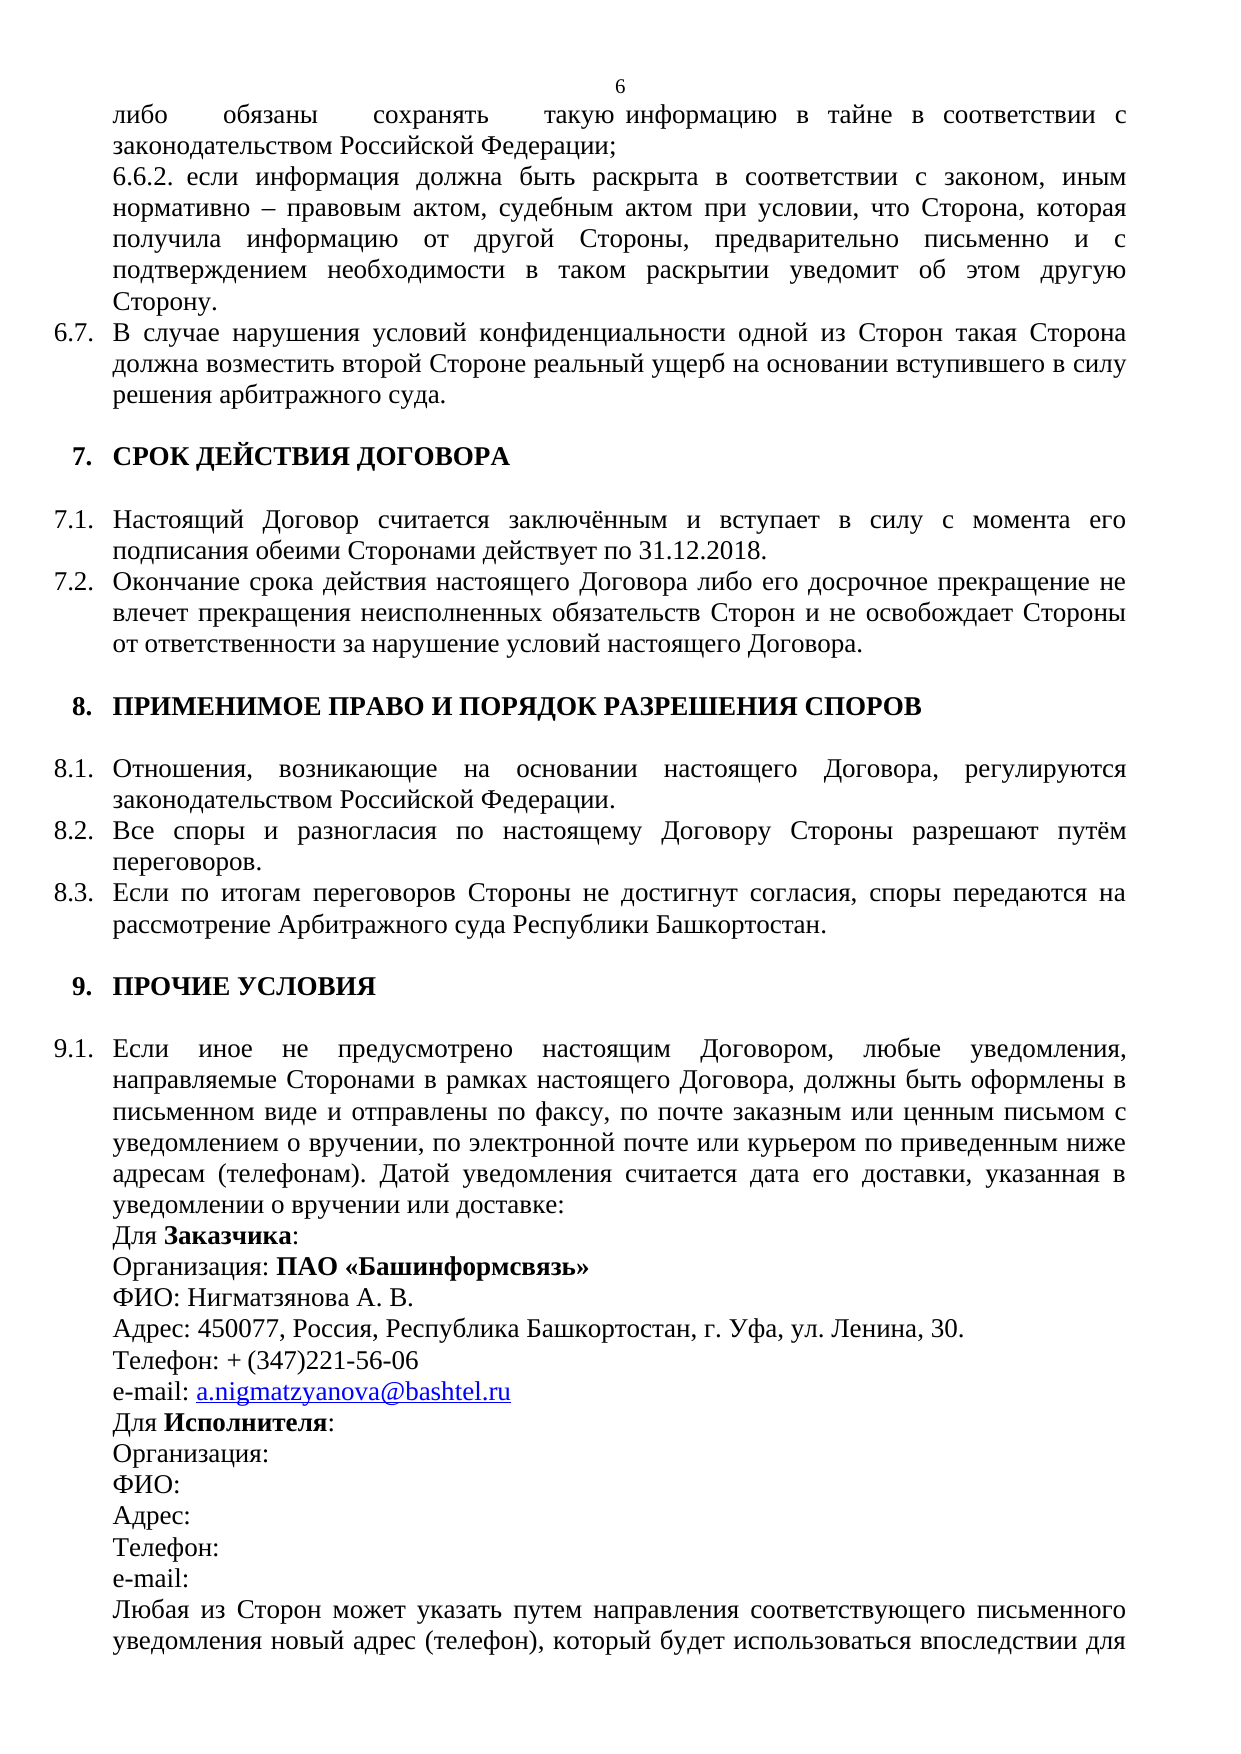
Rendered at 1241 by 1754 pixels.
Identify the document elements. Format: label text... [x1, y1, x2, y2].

text e-mail: [112, 1562, 1128, 1593]
text 7.2. Окончание срока действия настоящего Договора либо его досрочное прекращение не влечет прекращения неисполненных обязательств Сторон и не освобождает Стороны от ответственности за нарушение условий настоящего Договора. [53, 565, 1128, 658]
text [112, 1593, 1128, 1655]
text Для Заказчика: [112, 1219, 1128, 1250]
list В случае нарушения условий конфиденциальности одной из Сторон такая Сторона должна возместить второй Стороне реальный ущерб на основании вступившего в силу решения арбитражного суда. [53, 316, 1128, 409]
text Телефон: + (347)221-56-06 [112, 1344, 1128, 1375]
list ПРИМЕНИМОЕ ПРАВО И ПОРЯДОК РАЗРЕШЕНИЯ СПОРОВ [72, 690, 1128, 721]
list СРОК ДЕЙСТВИЯ ДОГОВОРА [72, 441, 1128, 472]
text ФИО: [112, 1468, 1128, 1499]
text Организация: ПАО «Башинформсвязь» [112, 1250, 1128, 1281]
text Адрес: [112, 1499, 1128, 1531]
text ФИО: Нигматзянова А. В. [112, 1281, 1128, 1313]
text Телефон: [112, 1531, 1128, 1562]
list ПРОЧИЕ УСЛОВИЯ [72, 970, 1128, 1001]
list Отношения, возникающие на основании настоящего Договора, регулируются законодательством Российской Федерации. [53, 752, 1128, 814]
list Все споры и разногласия по настоящему Договору Стороны разрешают путём переговоров. [53, 814, 1128, 877]
text Организация: [112, 1437, 1128, 1468]
text Адрес: 450077, Россия, Республика Башкортостан, г. Уфа, ул. Ленина, 30. [112, 1313, 1128, 1344]
text e-mail: a.nigmatzyanova@bashtel.ru [112, 1375, 1128, 1406]
list Если по итогам переговоров Стороны не достигнут согласия, споры передаются на рассмотрение Арбитражного суда Республики Башкортостан. [53, 877, 1128, 939]
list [112, 98, 1128, 160]
list если информация должна быть раскрыта в соответствии с законом, иным нормативно – правовым актом, судебным актом при условии, что Сторона, которая получила информацию от другой Стороны, предварительно письменно и с подтверждением необходимости в таком раскрытии уведомит об этом другую Сторону. [112, 160, 1128, 316]
text Для Исполнителя: [112, 1406, 1128, 1437]
list Если иное не предусмотрено настоящим Договором, любые уведомления, направляемые Сторонами в рамках настоящего Договора, должны быть оформлены в письменном виде и отправлены по факсу, по почте заказным или ценным письмом с уведомлением о вручении, по электронной почте или курьером по приведенным ниже адресам (телефонам). Датой уведомления считается дата его доставки, указанная в уведомлении о вручении или доставке: [53, 1032, 1128, 1219]
text 7.1. Настоящий Договор считается заключённым и вступает в силу с момента его подписания обеими Сторонами действует по 31.12.2018. [53, 503, 1128, 565]
